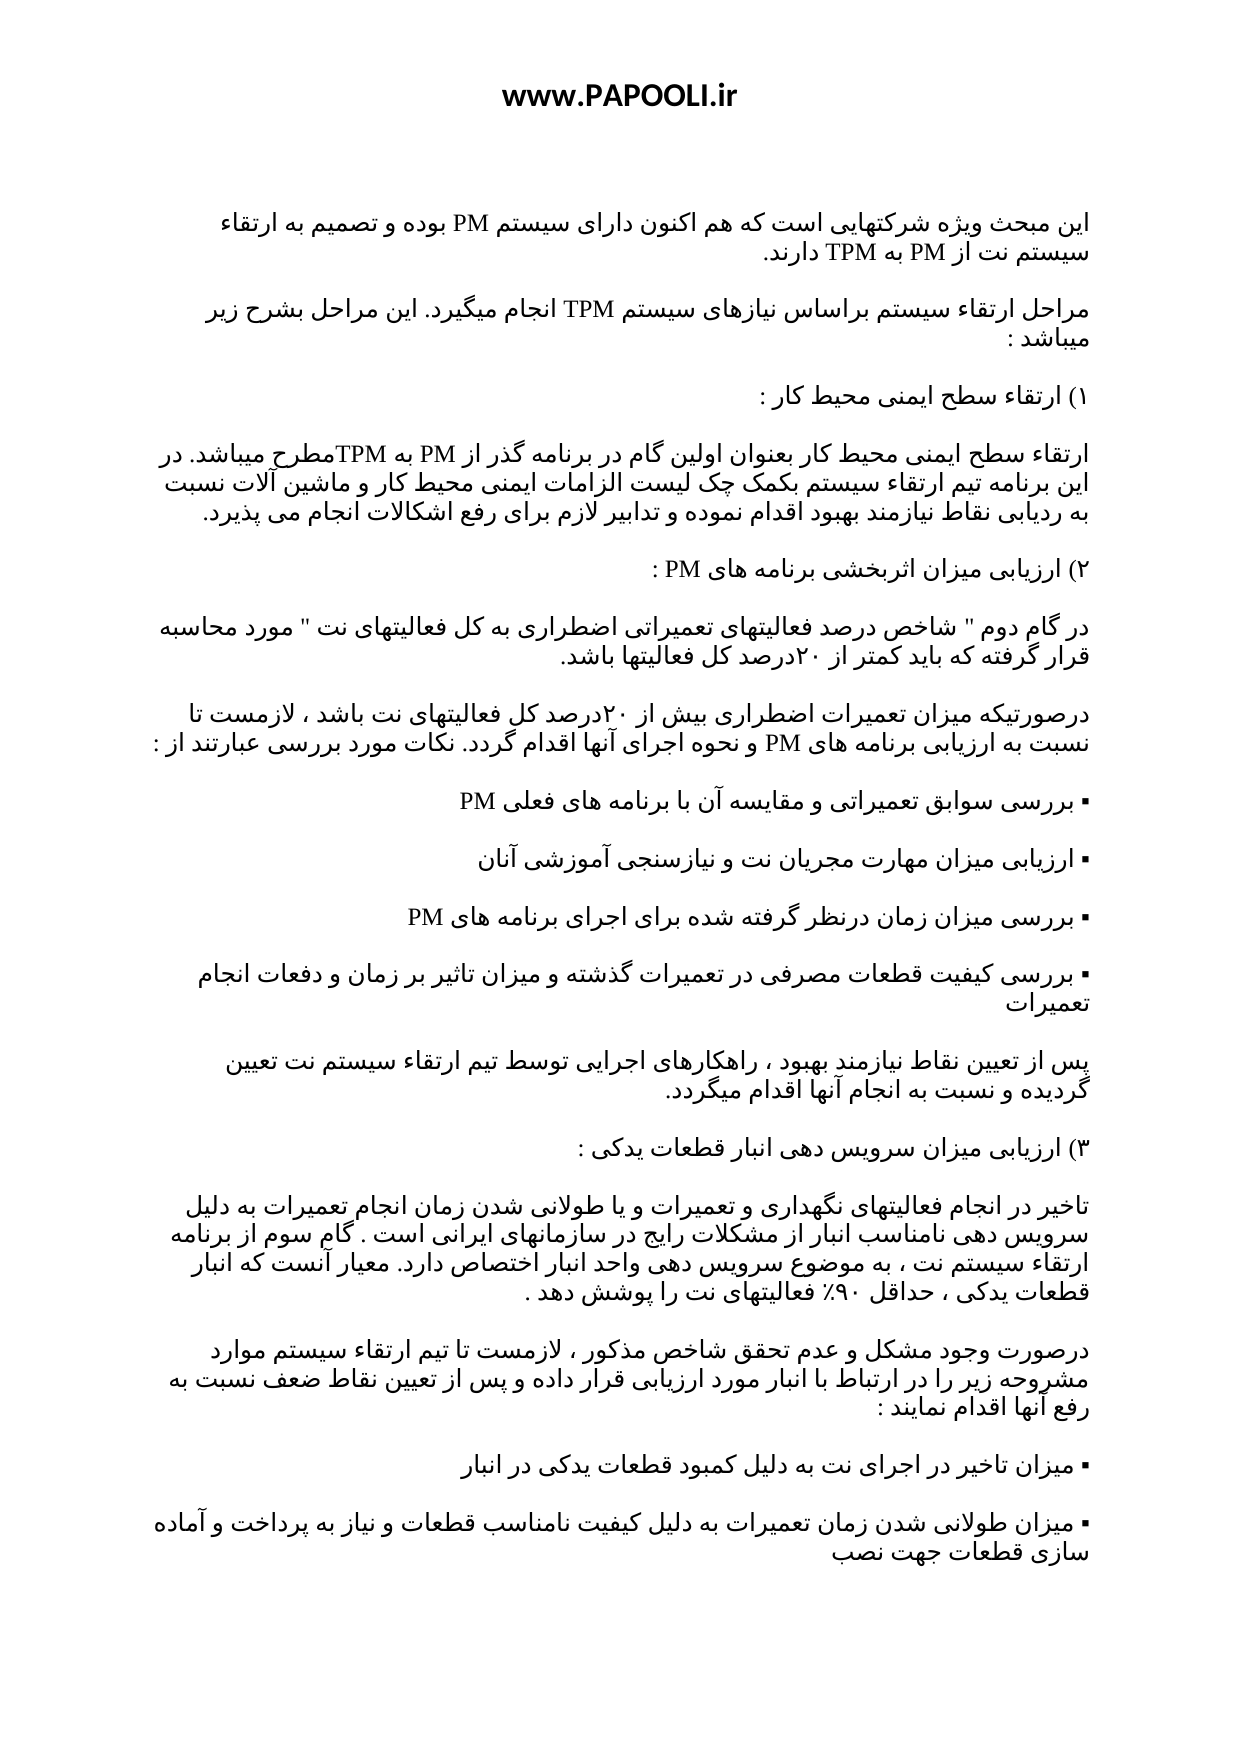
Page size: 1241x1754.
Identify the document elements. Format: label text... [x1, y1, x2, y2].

text تاخیر در انجام فعالیتهای نگهداری و تعمیرات و یا طولانی شدن زمان انجام تعمیرات به دلیل سرویس دهی نامناسب انبار از مشکلات رایج در سازمانهای ایرانی است . گام سوم از برنامه ارتقاء سیستم نت ، به موضوع سرویس دهی واحد انبار اختصاص دارد. معیار آنست که انبار قطعات یدکی ، حداقل ۹۰٪ فعالیتهای نت را پوشش دهد . [150, 1191, 1090, 1306]
text ▪ بررسی کیفیت قطعات مصرفی در تعمیرات گذشته و میزان تاثیر بر زمان و دفعات انجام تعمیرات [150, 959, 1090, 1017]
text ▪ ارزیابی میزان مهارت مجریان نت و نیازسنجی آموزشی آنان [150, 844, 1090, 872]
text ۳) ارزیابی میزان سرویس دهی انبار قطعات یدکی : [150, 1133, 1090, 1162]
text مراحل ارتقاء سیستم براساس نیازهای سیستم TPM انجام میگیرد. این مراحل بشرح زیر میباشد : [150, 294, 1090, 352]
text پس از تعیین نقاط نیازمند بهبود ، راهکارهای اجرایی توسط تیم ارتقاء سیستم نت تعیین گردیده و نسبت به انجام آنها اقدام میگردد. [150, 1046, 1090, 1104]
text ارتقاء سطح ایمنی محیط کار بعنوان اولین گام در برنامه گذر از PM به TPM‌مطرح میباشد. در این برنامه تیم ارتقاء سیستم بکمک چک لیست الزامات ایمنی محیط کار و ماشین آلات نسبت به ردیابی نقاط نیازمند بهبود اقدام نموده و تدابیر لازم برای رفع اشکالات انجام می پذیرد. [150, 439, 1090, 525]
text در گام دوم " شاخص درصد فعالیتهای تعمیراتی اضطراری به کل فعالیتهای نت " مورد محاسبه قرار گرفته که باید کمتر از ۲۰درصد کل فعالیتها باشد. [150, 612, 1090, 670]
text ▪ بررسی میزان زمان درنظر گرفته شده برای اجرای برنامه های PM [150, 902, 1090, 930]
text ▪ بررسی سوابق تعمیراتی و مقایسه آن با برنامه های فعلی PM [150, 786, 1090, 814]
text ▪ میزان تاخیر در اجرای نت به دلیل کمبود قطعات یدکی در انبار [150, 1450, 1090, 1479]
text ۱) ارتقاء سطح ایمنی محیط کار : [150, 381, 1090, 410]
text ۲) ارزیابی میزان اثربخشی برنامه های PM : [150, 554, 1090, 583]
text درصورت وجود مشکل و عدم تحقق شاخص مذکور ، لازمست تا تیم ارتقاء سیستم موارد مشروحه زیر را در ارتباط با انبار مورد ارزیابی قرار داده و پس از تعیین نقاط ضعف نسبت به رفع آنها اقدام نمایند : [150, 1335, 1090, 1421]
text درصورتیکه میزان تعمیرات اضطراری بیش از ۲۰درصد کل فعالیتهای نت باشد ، لازمست تا نسبت به ارزیابی برنامه های PM و نحوه اجرای آنها اقدام گردد. نکات مورد بررسی عبارتند از : [150, 699, 1090, 757]
text ▪ میزان طولانی شدن زمان تعمیرات به دلیل کیفیت نامناسب قطعات و نیاز به پرداخت و آماده سازی قطعات جهت نصب [150, 1508, 1090, 1566]
text این مبحث ویژه شرکتهایی است که هم اکنون دارای سیستم PM بوده و تصمیم به ارتقاء سیستم نت از PM به TPM دارند. [150, 208, 1090, 265]
